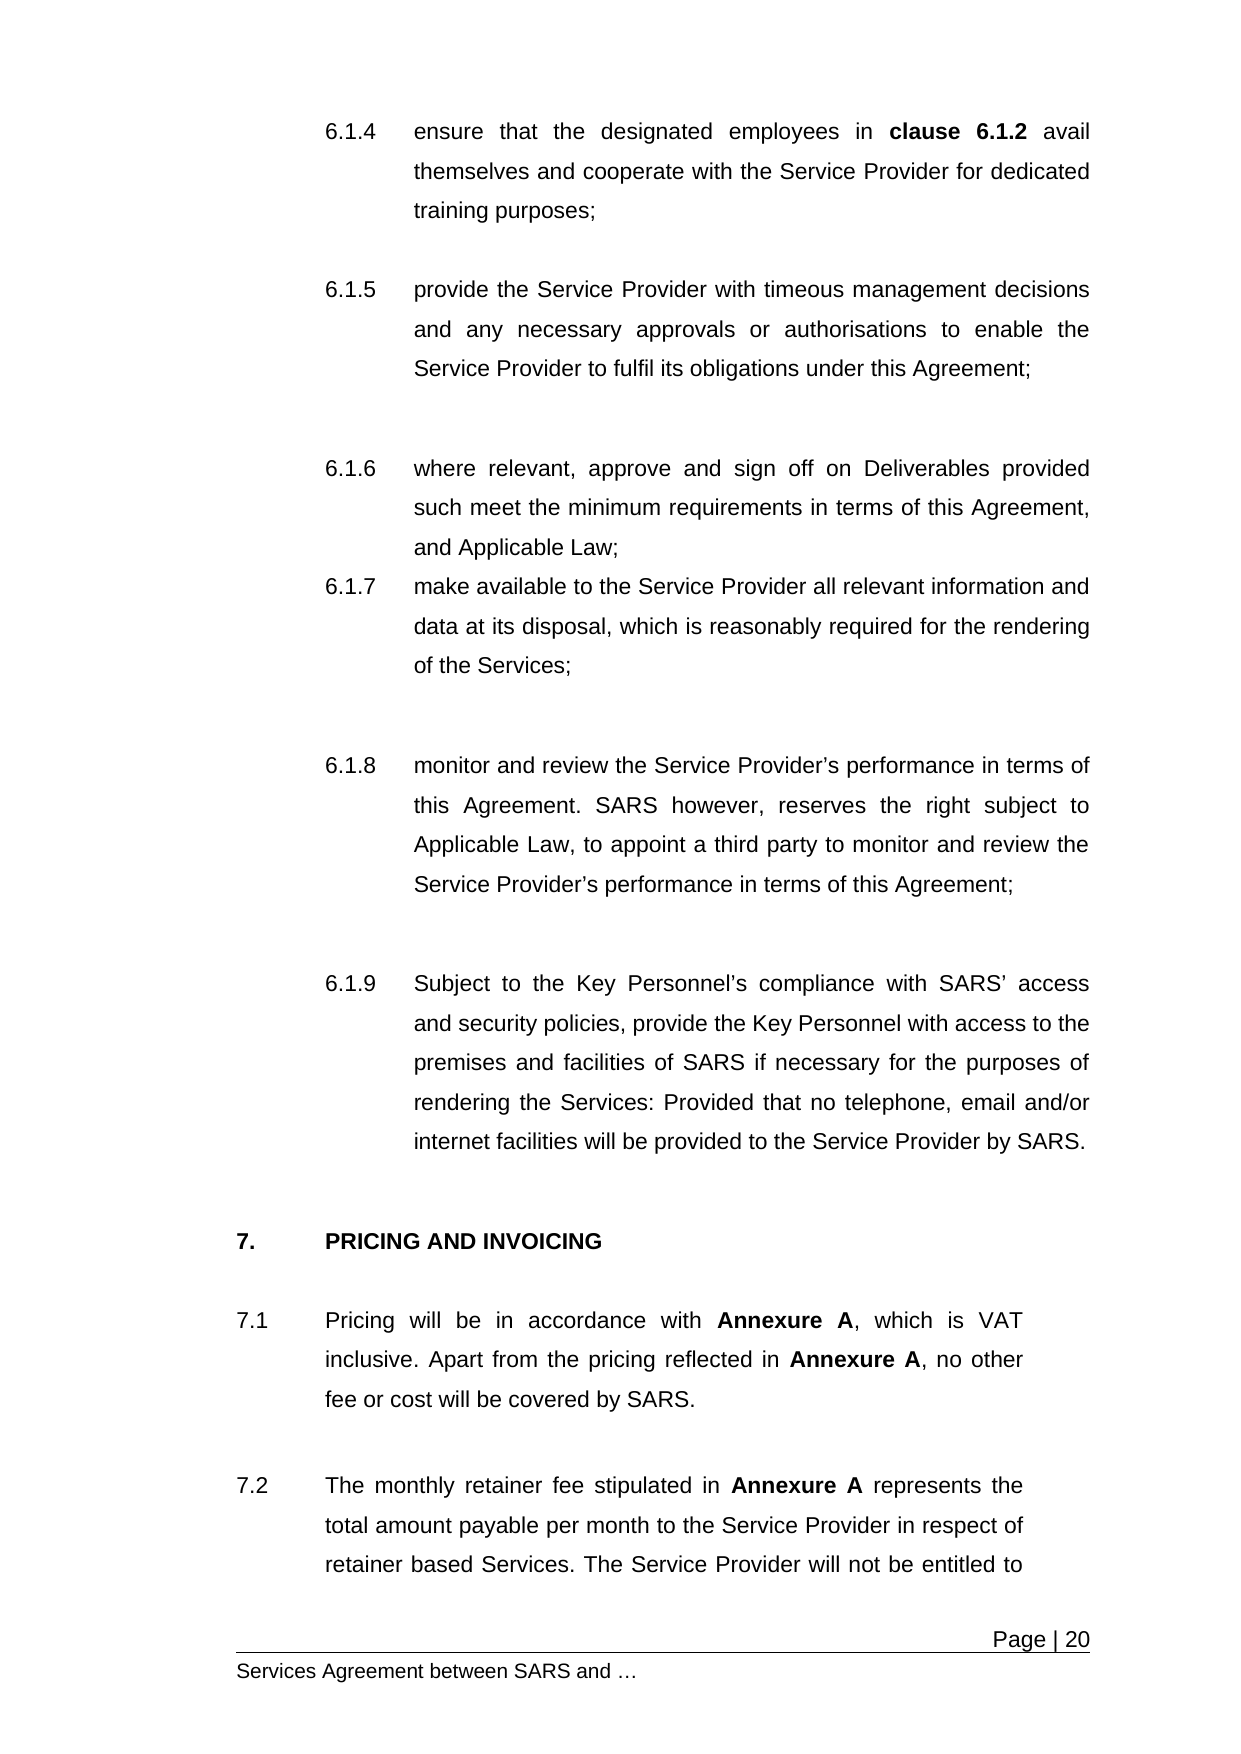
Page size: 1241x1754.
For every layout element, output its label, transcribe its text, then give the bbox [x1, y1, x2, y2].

list where relevant, approve and sign off on Deliverables provided such meet the minimum requirements in terms of this Agreement, and Applicable Law; [325, 455, 1090, 560]
list provide the Service Provider with timeous management decisions and any necessary approvals or authorisations to enable the Service Provider to fulfil its obligations under this Agreement; [325, 276, 1090, 381]
list PRICING AND INVOICING [236, 1228, 1090, 1254]
list monitor and review the Service Provider’s performance in terms of this Agreement. SARS however, reserves the right subject to Applicable Law, to appoint a third party to monitor and review the Service Provider’s performance in terms of this Agreement; [325, 752, 1090, 897]
list ensure that the designated employees in clause 6.1.2 avail themselves and cooperate with the Service Provider for dedicated training purposes; [325, 118, 1090, 223]
list make available to the Service Provider all relevant information and data at its disposal, which is reasonably required for the rendering of the Services; [325, 573, 1090, 679]
list Subject to the Key Personnel’s compliance with SARS’ access and security policies, provide the Key Personnel with access to the premises and facilities of SARS if necessary for the purposes of rendering the Services: Provided that no telephone, email and/or internet facilities will be provided to the Service Provider by SARS. [325, 970, 1090, 1154]
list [236, 1472, 1023, 1578]
list Pricing will be in accordance with Annexure A, which is VAT inclusive. Apart from the pricing reflected in Annexure A, no other fee or cost will be covered by SARS. [236, 1307, 1023, 1412]
